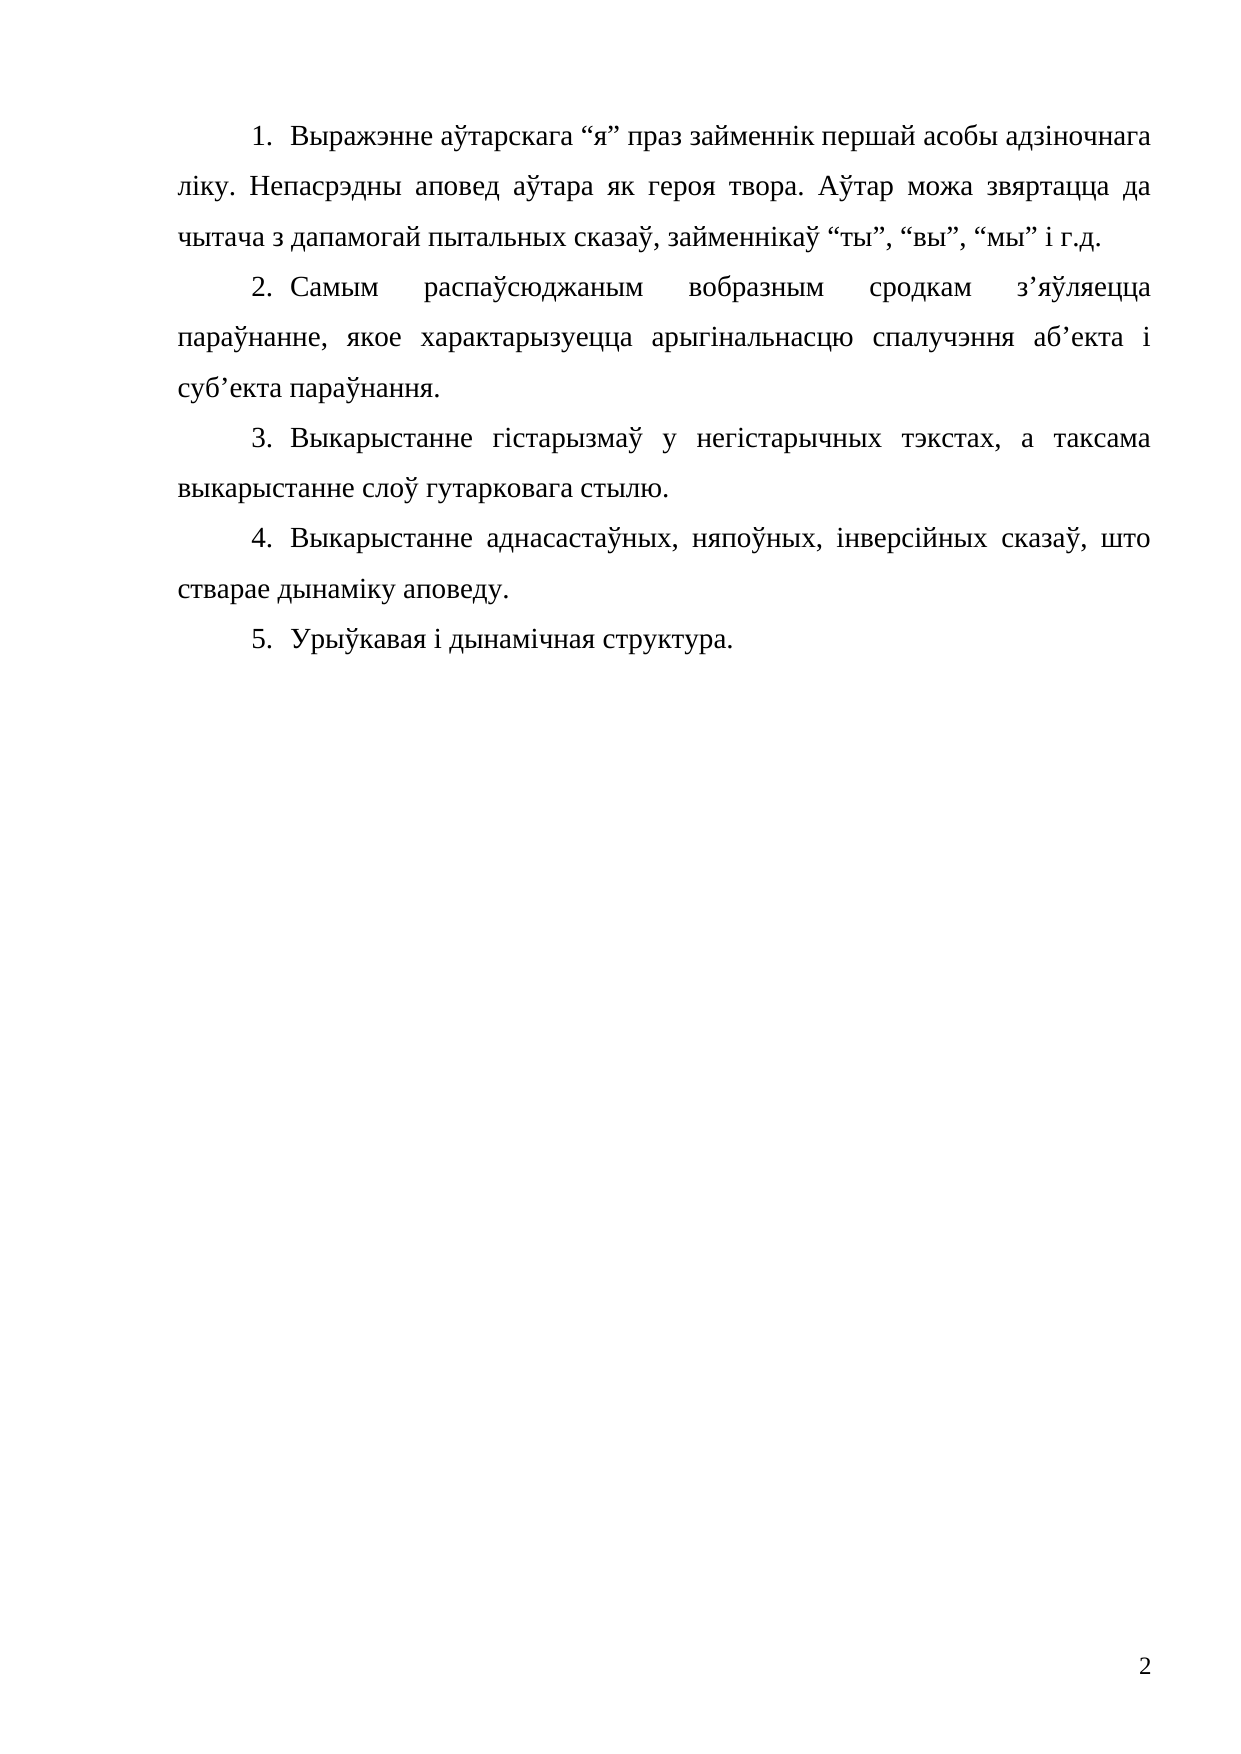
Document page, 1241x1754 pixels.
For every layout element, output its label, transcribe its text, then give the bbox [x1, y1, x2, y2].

list Выкарыстанне гістарызмаў у негістарычных тэкстах, а таксама выкарыстанне слоў гутарковага стылю. [177, 420, 1152, 504]
list Урыўкавая і дынамічная структура. [177, 621, 1152, 655]
list Выкарыстанне аднасастаўных, няпоўных, інверсійных сказаў, што стварае дынаміку аповеду. [177, 521, 1152, 604]
list Выражэнне аўтарскага “я” праз займеннік першай асобы адзіночнага ліку. Непасрэдны аповед аўтара як героя твора. Аўтар можа звяртацца да чытача з дапамогай пытальных сказаў, займеннікаў “ты”, “вы”, “мы” і г.д. [177, 118, 1152, 252]
list Самым распаўсюджаным вобразным сродкам з’яўляецца параўнанне, якое характарызуецца арыгінальнасцю спалучэння аб’екта і суб’екта параўнання. [177, 269, 1152, 403]
